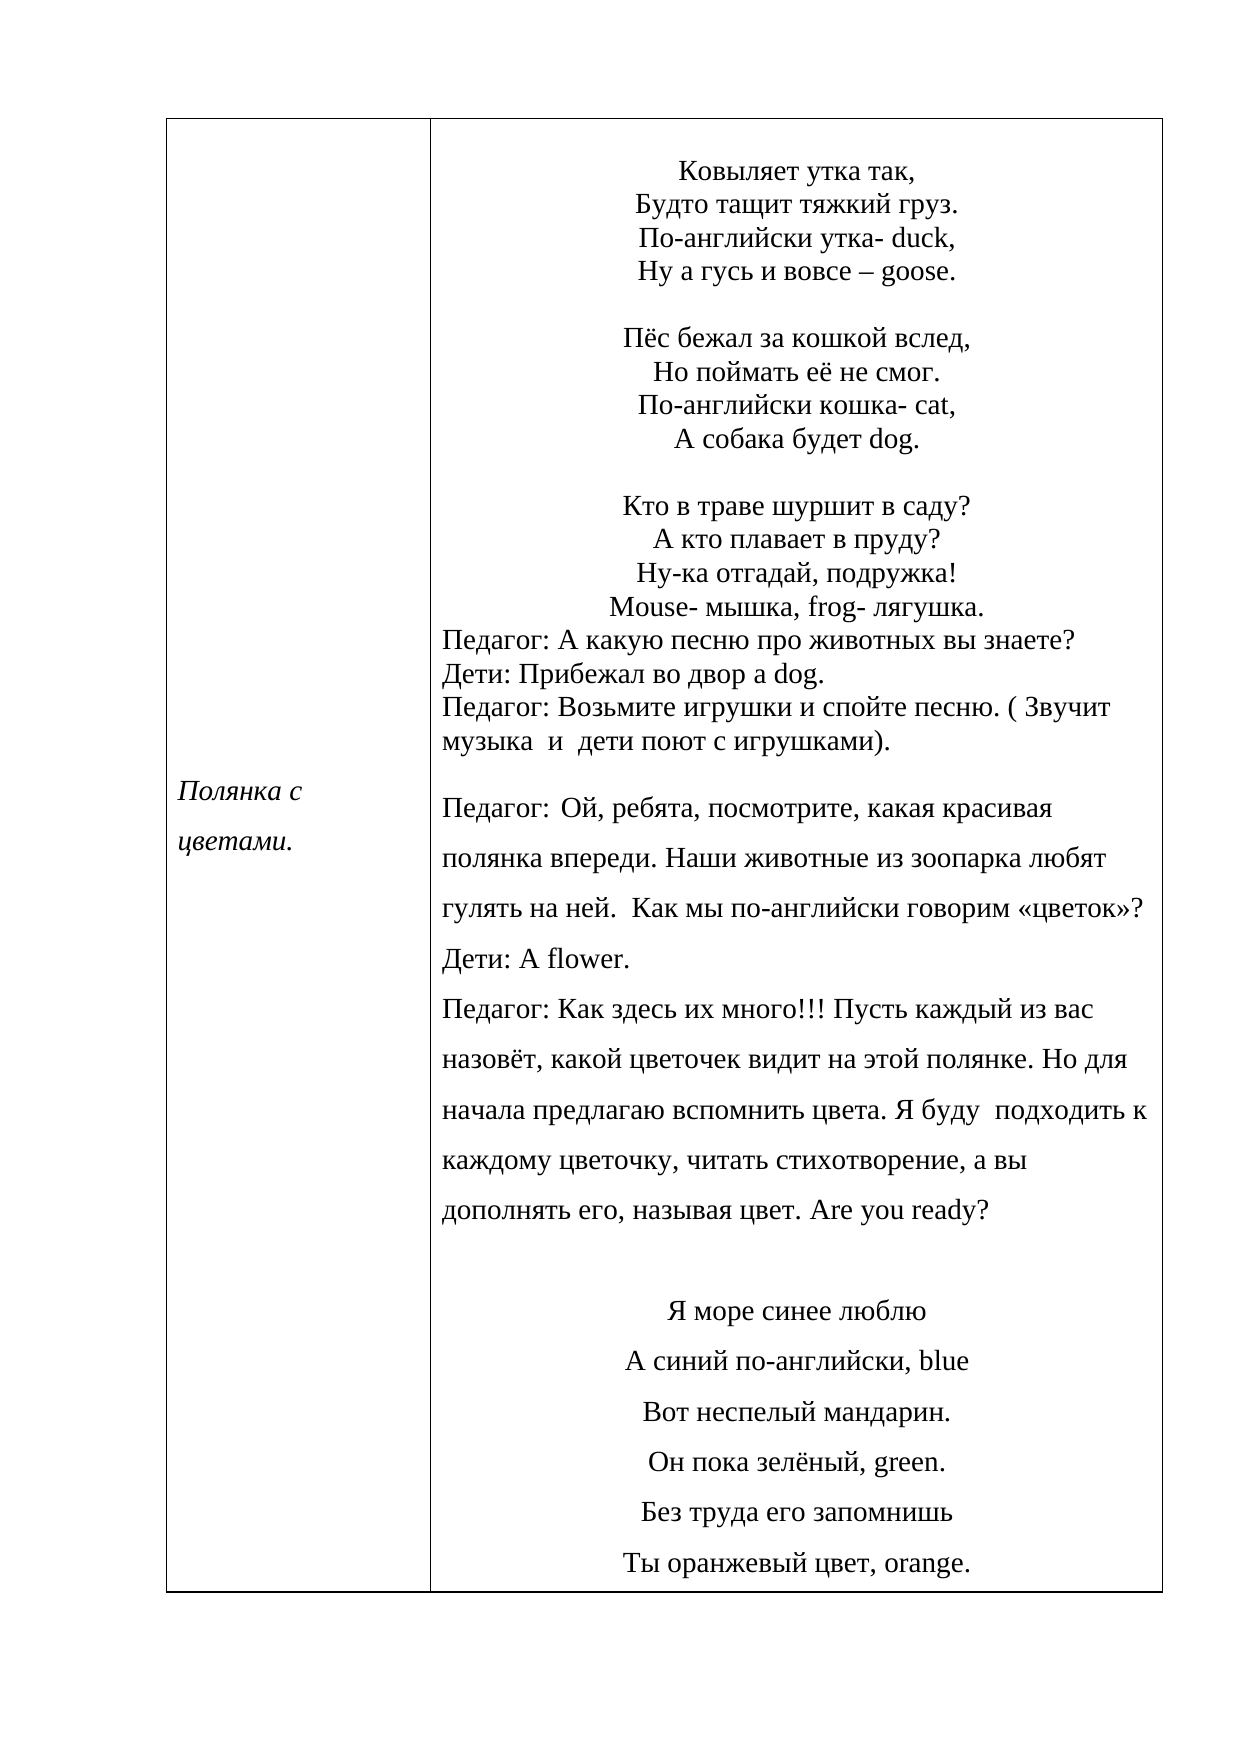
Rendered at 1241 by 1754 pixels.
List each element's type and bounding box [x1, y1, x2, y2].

table_cell [431, 119, 1162, 1591]
table_cell [167, 119, 430, 1591]
